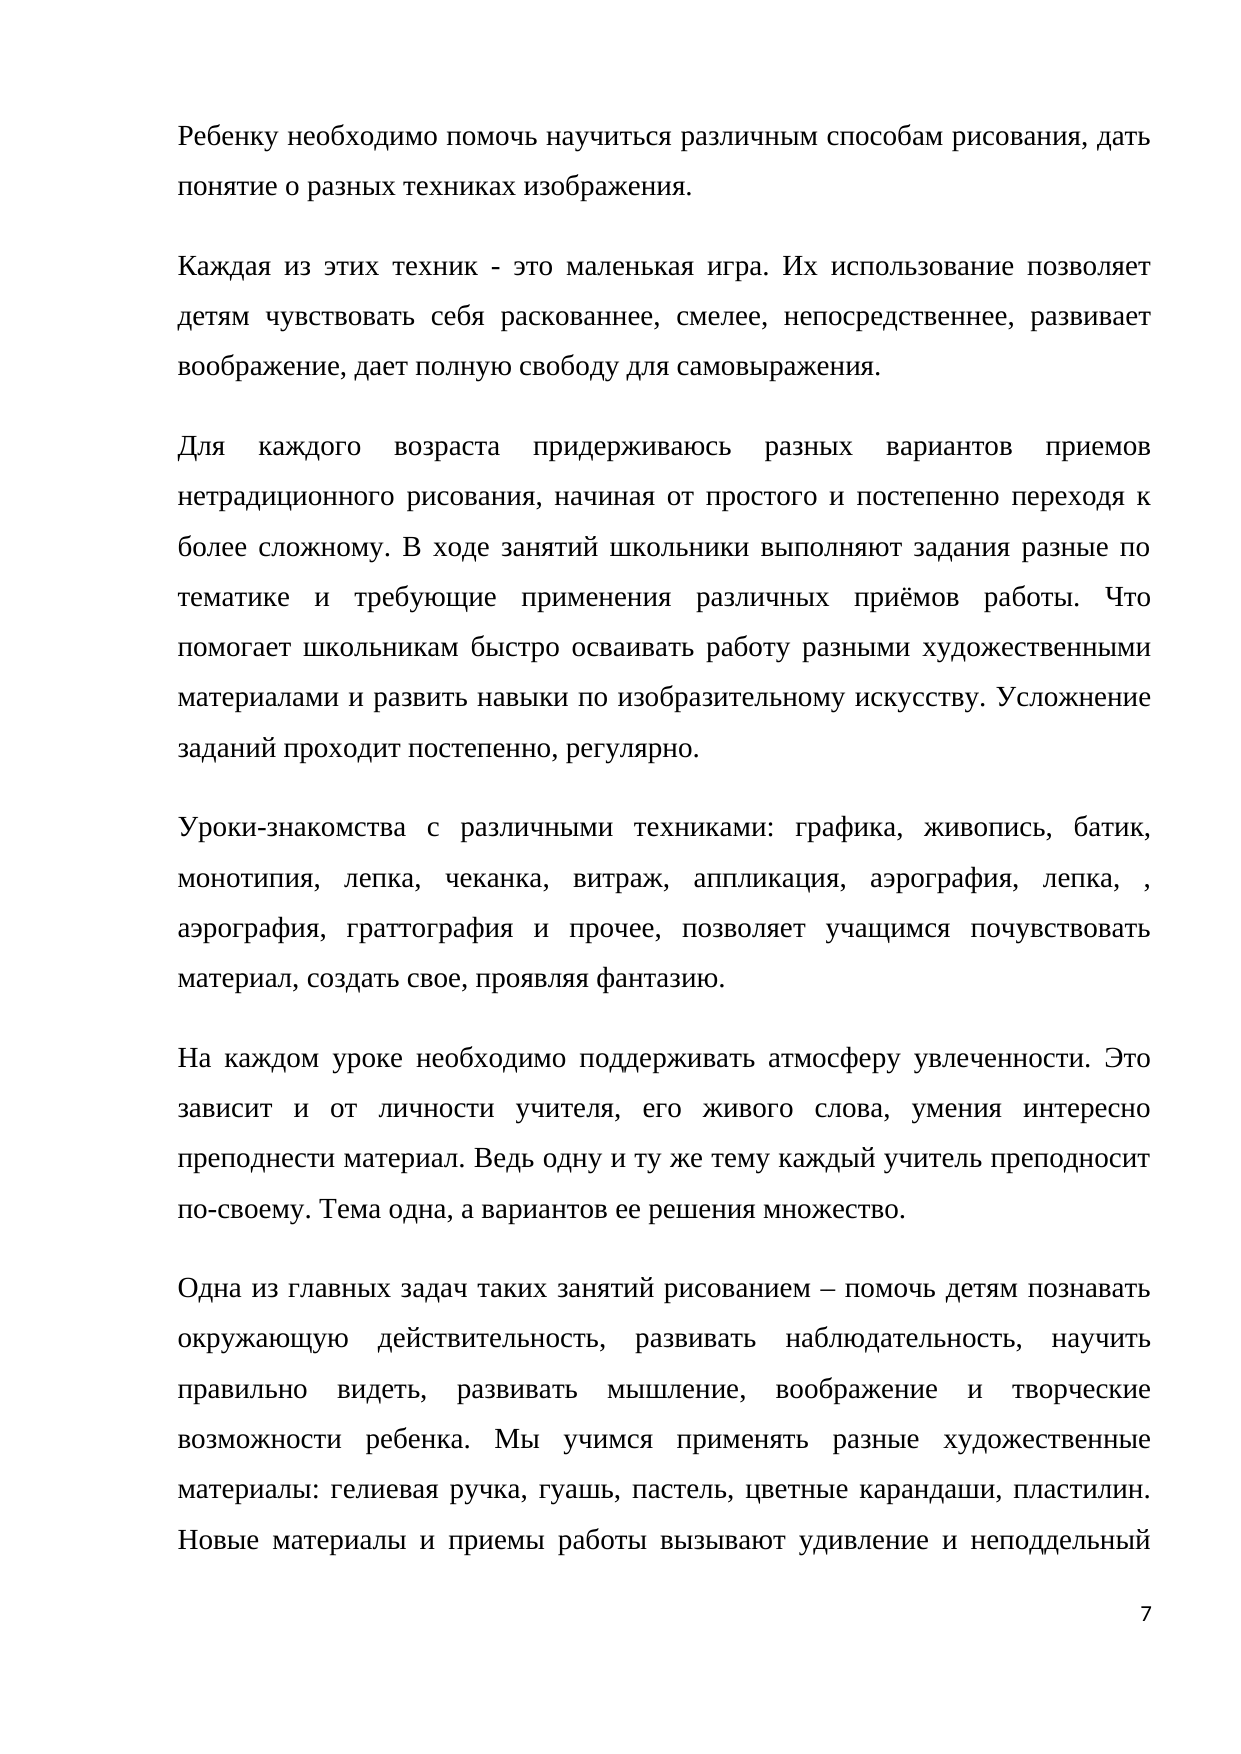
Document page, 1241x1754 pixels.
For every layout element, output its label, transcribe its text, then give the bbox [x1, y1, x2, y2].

text Ребенку необходимо помочь научиться различным способам рисования, дать понятие о разных техниках изображения. [177, 118, 1152, 202]
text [177, 1270, 1152, 1555]
text Уроки-знакомства с различными техниками: графика, живопись, батик, монотипия, лепка, чеканка, витраж, аппликация, аэрография, лепка, , аэрография, граттография и прочее, позволяет учащимся почувствовать материал, создать свое, проявляя фантазию. [177, 809, 1152, 994]
text На каждом уроке необходимо поддерживать атмосферу увлеченности. Это зависит и от личности учителя, его живого слова, умения интересно преподнести материал. Ведь одну и ту же тему каждый учитель преподносит по-своему. Тема одна, а вариантов ее решения множество. [177, 1040, 1152, 1224]
text Для каждого возраста придерживаюсь разных вариантов приемов нетрадиционного рисования, начиная от простого и постепенно переходя к более сложному. В ходе занятий школьники выполняют задания разные по тематике и требующие применения различных приёмов работы. Что помогает школьникам быстро осваивать работу разными художественными материалами и развить навыки по изобразительному искусству. Усложнение заданий проходит постепенно, регулярно. [177, 428, 1152, 763]
text Каждая из этих техник - это маленькая игра. Их использование позволяет детям чувствовать себя раскованнее, смелее, непосредственнее, развивает воображение, дает полную свободу для самовыражения. [177, 248, 1152, 382]
